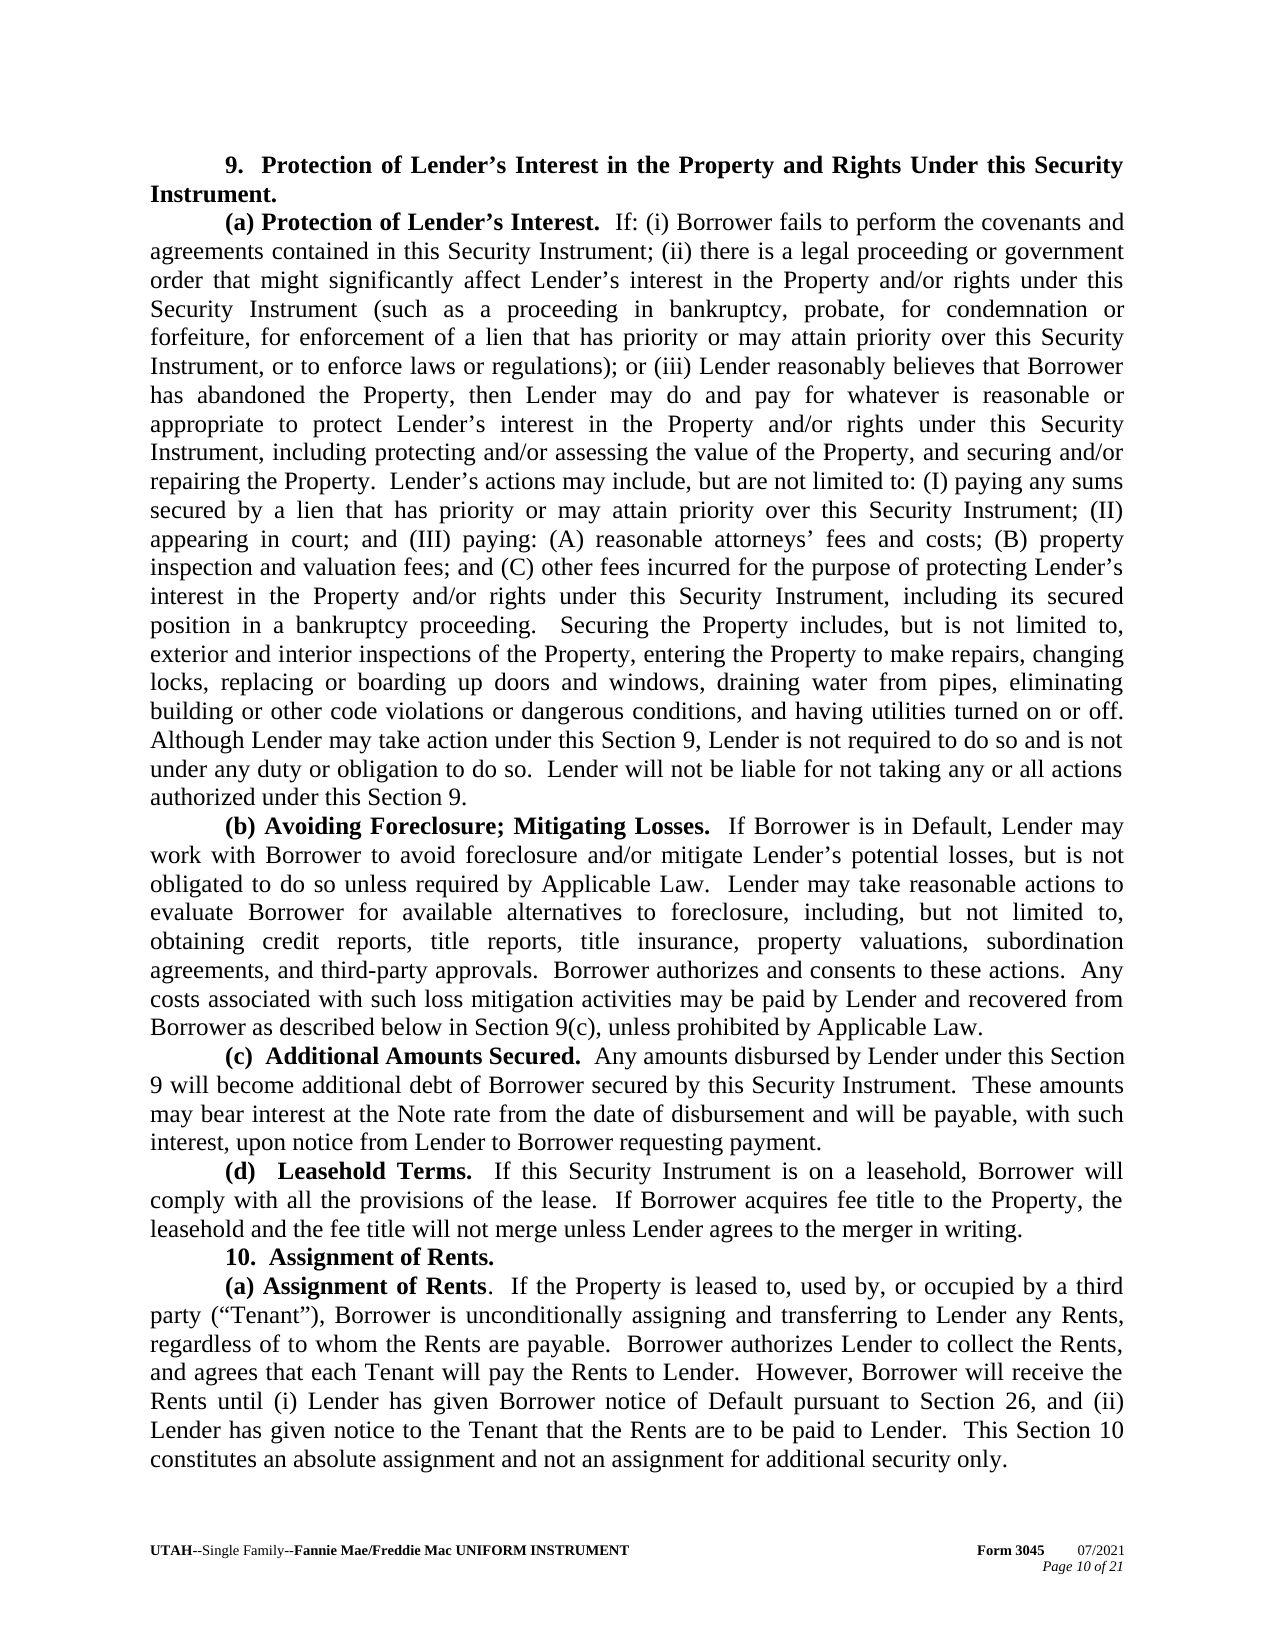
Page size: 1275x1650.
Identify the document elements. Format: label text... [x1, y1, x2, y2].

text (d) Leasehold Terms. If this Security Instrument is on a leasehold, Borrower will comply with all the provisions of the lease. If Borrower acquires fee title to the Property, the leasehold and the fee title will not merge unless Lender agrees to the merger in writing. [150, 1156, 1125, 1242]
text (a) Assignment of Rents. If the Property is leased to, used by, or occupied by a third party (“Tenant”), Borrower is unconditionally assigning and transferring to Lender any Rents, regardless of to whom the Rents are payable. Borrower authorizes Lender to collect the Rents, and agrees that each Tenant will pay the Rents to Lender. However, Borrower will receive the Rents until (i) Lender has given Borrower notice of Default pursuant to Section 26, and (ii) Lender has given notice to the Tenant that the Rents are to be paid to Lender. This Section 10 constitutes an absolute assignment and not an assignment for additional security only. [150, 1271, 1125, 1472]
list 9. Protection of Lender’s Interest in the Property and Rights Under this Security Instrument. [150, 150, 1125, 207]
list (b) Avoiding Foreclosure; Mitigating Losses. If Borrower is in Default, Lender may work with Borrower to avoid foreclosure and/or mitigate Lender’s potential losses, but is not obligated to do so unless required by Applicable Law. Lender may take reasonable actions to evaluate Borrower for available alternatives to foreclosure, including, but not limited to, obtaining credit reports, title reports, title insurance, property valuations, subordination agreements, and third-party approvals. Borrower authorizes and consents to these actions. Any costs associated with such loss mitigation activities may be paid by Lender and recovered from Borrower as described below in Section 9(c), unless prohibited by Applicable Law. [150, 811, 1125, 1041]
text 10. Assignment of Rents. [150, 1242, 1125, 1271]
list (a) Protection of Lender’s Interest. If: (i) Borrower fails to perform the covenants and agreements contained in this Security Instrument; (ii) there is a legal proceeding or government order that might significantly affect Lender’s interest in the Property and/or rights under this Security Instrument (such as a proceeding in bankruptcy, probate, for condemnation or forfeiture, for enforcement of a lien that has priority or may attain priority over this Security Instrument, or to enforce laws or regulations); or (iii) Lender reasonably believes that Borrower has abandoned the Property, then Lender may do and pay for whatever is reasonable or appropriate to protect Lender’s interest in the Property and/or rights under this Security Instrument, including protecting and/or assessing the value of the Property, and securing and/or repairing the Property. Lender’s actions may include, but are not limited to: (I) paying any sums secured by a lien that has priority or may attain priority over this Security Instrument; (II) appearing in court; and (III) paying: (A) reasonable attorneys’ fees and costs; (B) property inspection and valuation fees; and (C) other fees incurred for the purpose of protecting Lender’s interest in the Property and/or rights under this Security Instrument, including its secured position in a bankruptcy proceeding. Securing the Property includes, but is not limited to, exterior and interior inspections of the Property, entering the Property to make repairs, changing locks, replacing or boarding up doors and windows, draining water from pipes, eliminating building or other code violations or dangerous conditions, and having utilities turned on or off. Although Lender may take action under this Section 9, Lender is not required to do so and is not under any duty or obligation to do so. Lender will not be liable for not taking any or all actions authorized under this Section 9. [150, 207, 1125, 811]
text (c) Additional Amounts Secured. Any amounts disbursed by Lender under this Section 9 will become additional debt of Borrower secured by this Security Instrument. These amounts may bear interest at the Note rate from the date of disbursement and will be payable, with such interest, upon notice from Lender to Borrower requesting payment. [150, 1041, 1125, 1156]
